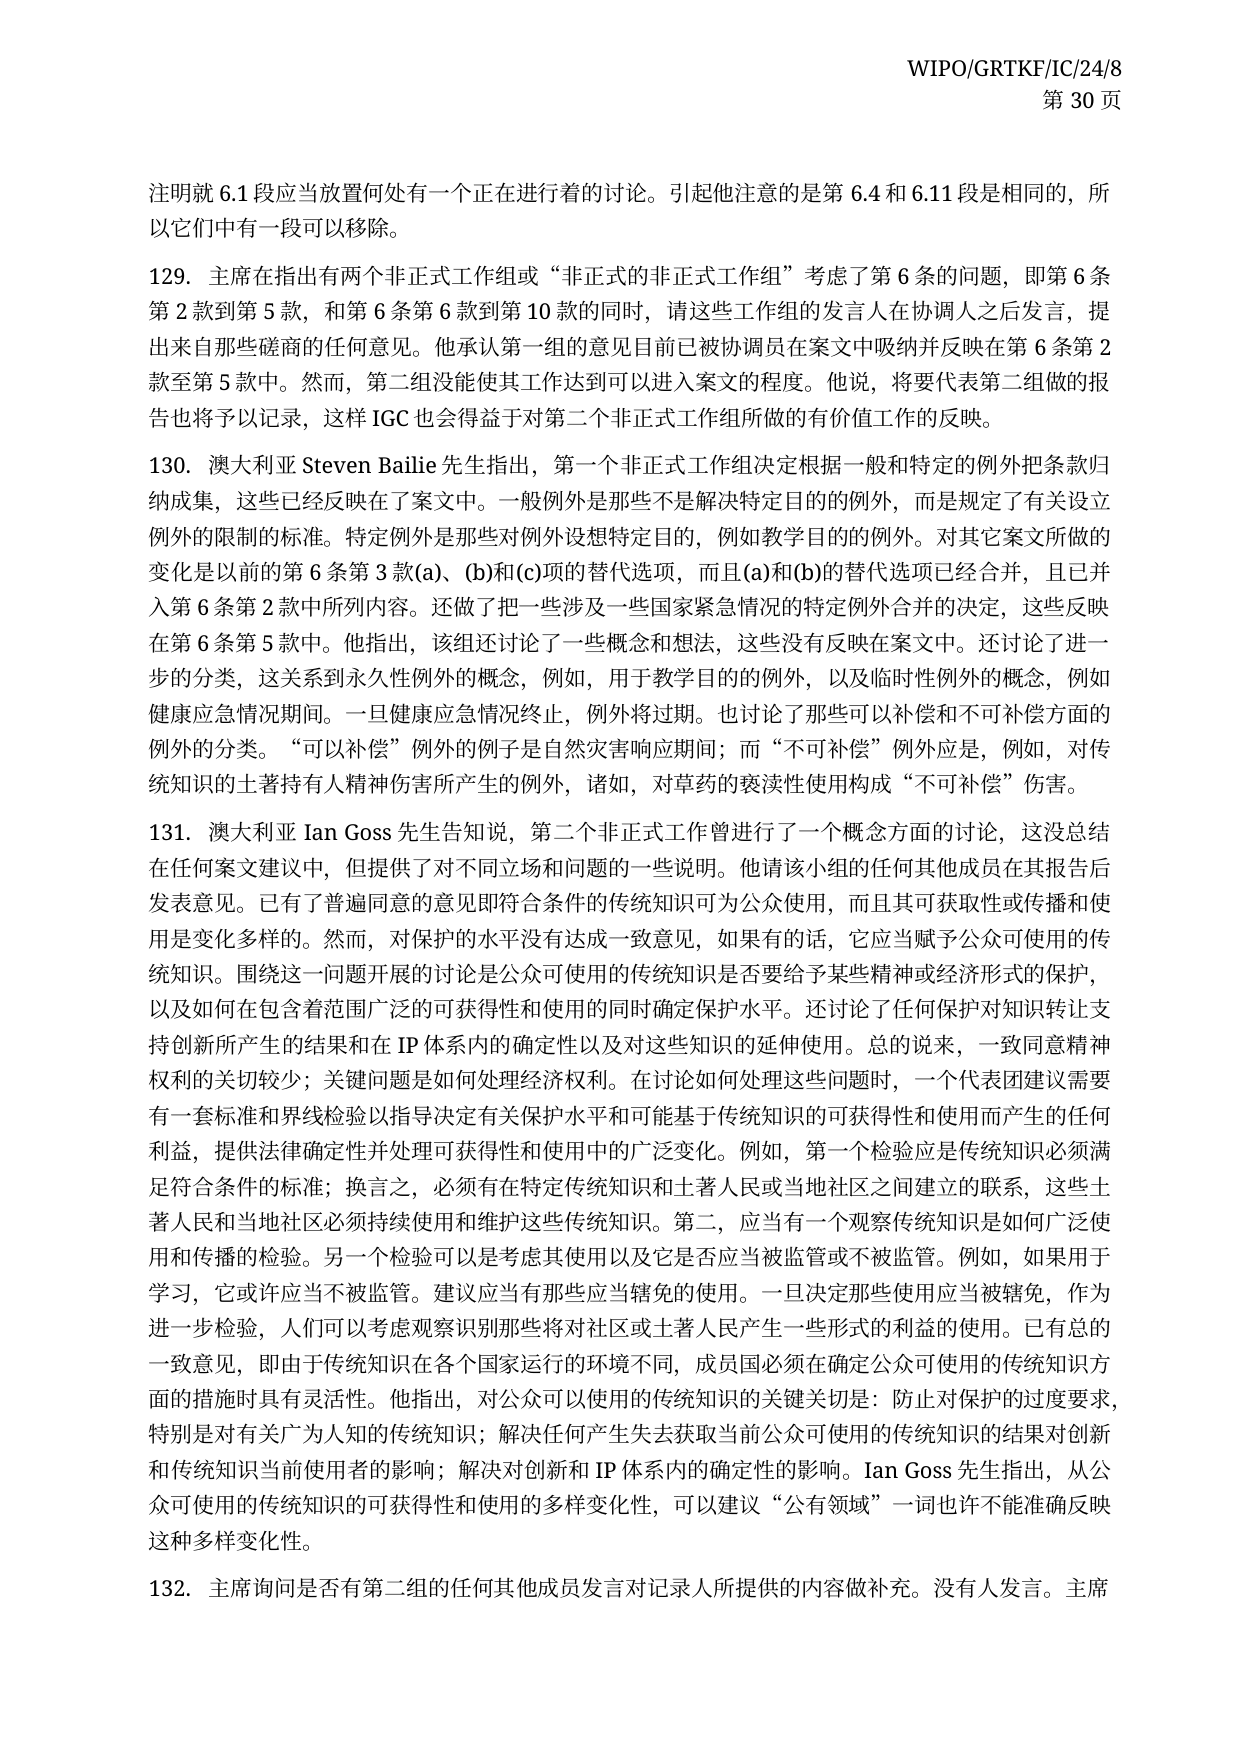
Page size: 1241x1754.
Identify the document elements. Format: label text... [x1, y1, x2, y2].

list 澳大利亚Steven Bailie先生指出，第一个非正式工作组决定根据一般和特定的例外把条款归纳成集，这些已经反映在了案文中。一般例外是那些不是解决特定目的的例外，而是规定了有关设立例外的限制的标准。特定例外是那些对例外设想特定目的，例如教学目的的例外。对其它案文所做的变化是以前的第6条第3款(a)、(b)和(c)项的替代选项，而且(a)和(b)的替代选项已经合并，且已并入第6条第2款中所列内容。还做了把一些涉及一些国家紧急情况的特定例外合并的决定，这些反映在第6条第5款中。他指出，该组还讨论了一些概念和想法，这些没有反映在案文中。还讨论了进一步的分类，这关系到永久性例外的概念，例如，用于教学目的的例外，以及临时性例外的概念，例如健康应急情况期间。一旦健康应急情况终止，例外将过期。也讨论了那些可以补偿和不可补偿方面的例外的分类。“可以补偿”例外的例子是自然灾害响应期间；而“不可补偿”例外应是，例如，对传统知识的土著持有人精神伤害所产生的例外，诸如，对草药的亵渎性使用构成“不可补偿”伤害。 [149, 445, 1111, 799]
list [149, 172, 1111, 243]
list 澳大利亚 Ian Goss先生告知说，第二个非正式工作曾进行了一个概念方面的讨论，这没总结在任何案文建议中，但提供了对不同立场和问题的一些说明。他请该小组的任何其他成员在其报告后发表意见。已有了普遍同意的意见即符合条件的传统知识可为公众使用，而且其可获取性或传播和使用是变化多样的。然而，对保护的水平没有达成一致意见，如果有的话，它应当赋予公众可使用的传统知识。围绕这一问题开展的讨论是公众可使用的传统知识是否要给予某些精神或经济形式的保护，以及如何在包含着范围广泛的可获得性和使用的同时确定保护水平。还讨论了任何保护对知识转让支持创新所产生的结果和在IP体系内的确定性以及对这些知识的延伸使用。总的说来，一致同意精神权利的关切较少；关键问题是如何处理经济权利。在讨论如何处理这些问题时，一个代表团建议需要有一套标准和界线检验以指导决定有关保护水平和可能基于传统知识的可获得性和使用而产生的任何利益，提供法律确定性并处理可获得性和使用中的广泛变化。例如，第一个检验应是传统知识必须满足符合条件的标准；换言之，必须有在特定传统知识和土著人民或当地社区之间建立的联系，这些土著人民和当地社区必须持续使用和维护这些传统知识。第二，应当有一个观察传统知识是如何广泛使用和传播的检验。另一个检验可以是考虑其使用以及它是否应当被监管或不被监管。例如，如果用于学习，它或许应当不被监管。建议应当有那些应当辖免的使用。一旦决定那些使用应当被辖免，作为进一步检验，人们可以考虑观察识别那些将对社区或土著人民产生一些形式的利益的使用。已有总的一致意见，即由于传统知识在各个国家运行的环境不同，成员国必须在确定公众可使用的传统知识方面的措施时具有灵活性。他指出，对公众可以使用的传统知识的关键关切是：防止对保护的过度要求，特别是对有关广为人知的传统知识；解决任何产生失去获取当前公众可使用的传统知识的结果对创新和传统知识当前使用者的影响；解决对创新和IP体系内的确定性的影响。Ian Goss先生指出，从公众可使用的传统知识的可获得性和使用的多样变化性，可以建议“公有领域”一词也许不能准确反映这种多样变化性。 [149, 812, 1111, 1555]
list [149, 1568, 1111, 1603]
list 主席在指出有两个非正式工作组或“非正式的非正式工作组”考虑了第6条的问题，即第6条第2款到第5款，和第6条第6款到第10款的同时，请这些工作组的发言人在协调人之后发言，提出来自那些磋商的任何意见。他承认第一组的意见目前已被协调员在案文中吸纳并反映在第6条第2款至第5款中。然而，第二组没能使其工作达到可以进入案文的程度。他说，将要代表第二组做的报告也将予以记录，这样IGC也会得益于对第二个非正式工作组所做的有价值工作的反映。 [149, 255, 1111, 432]
